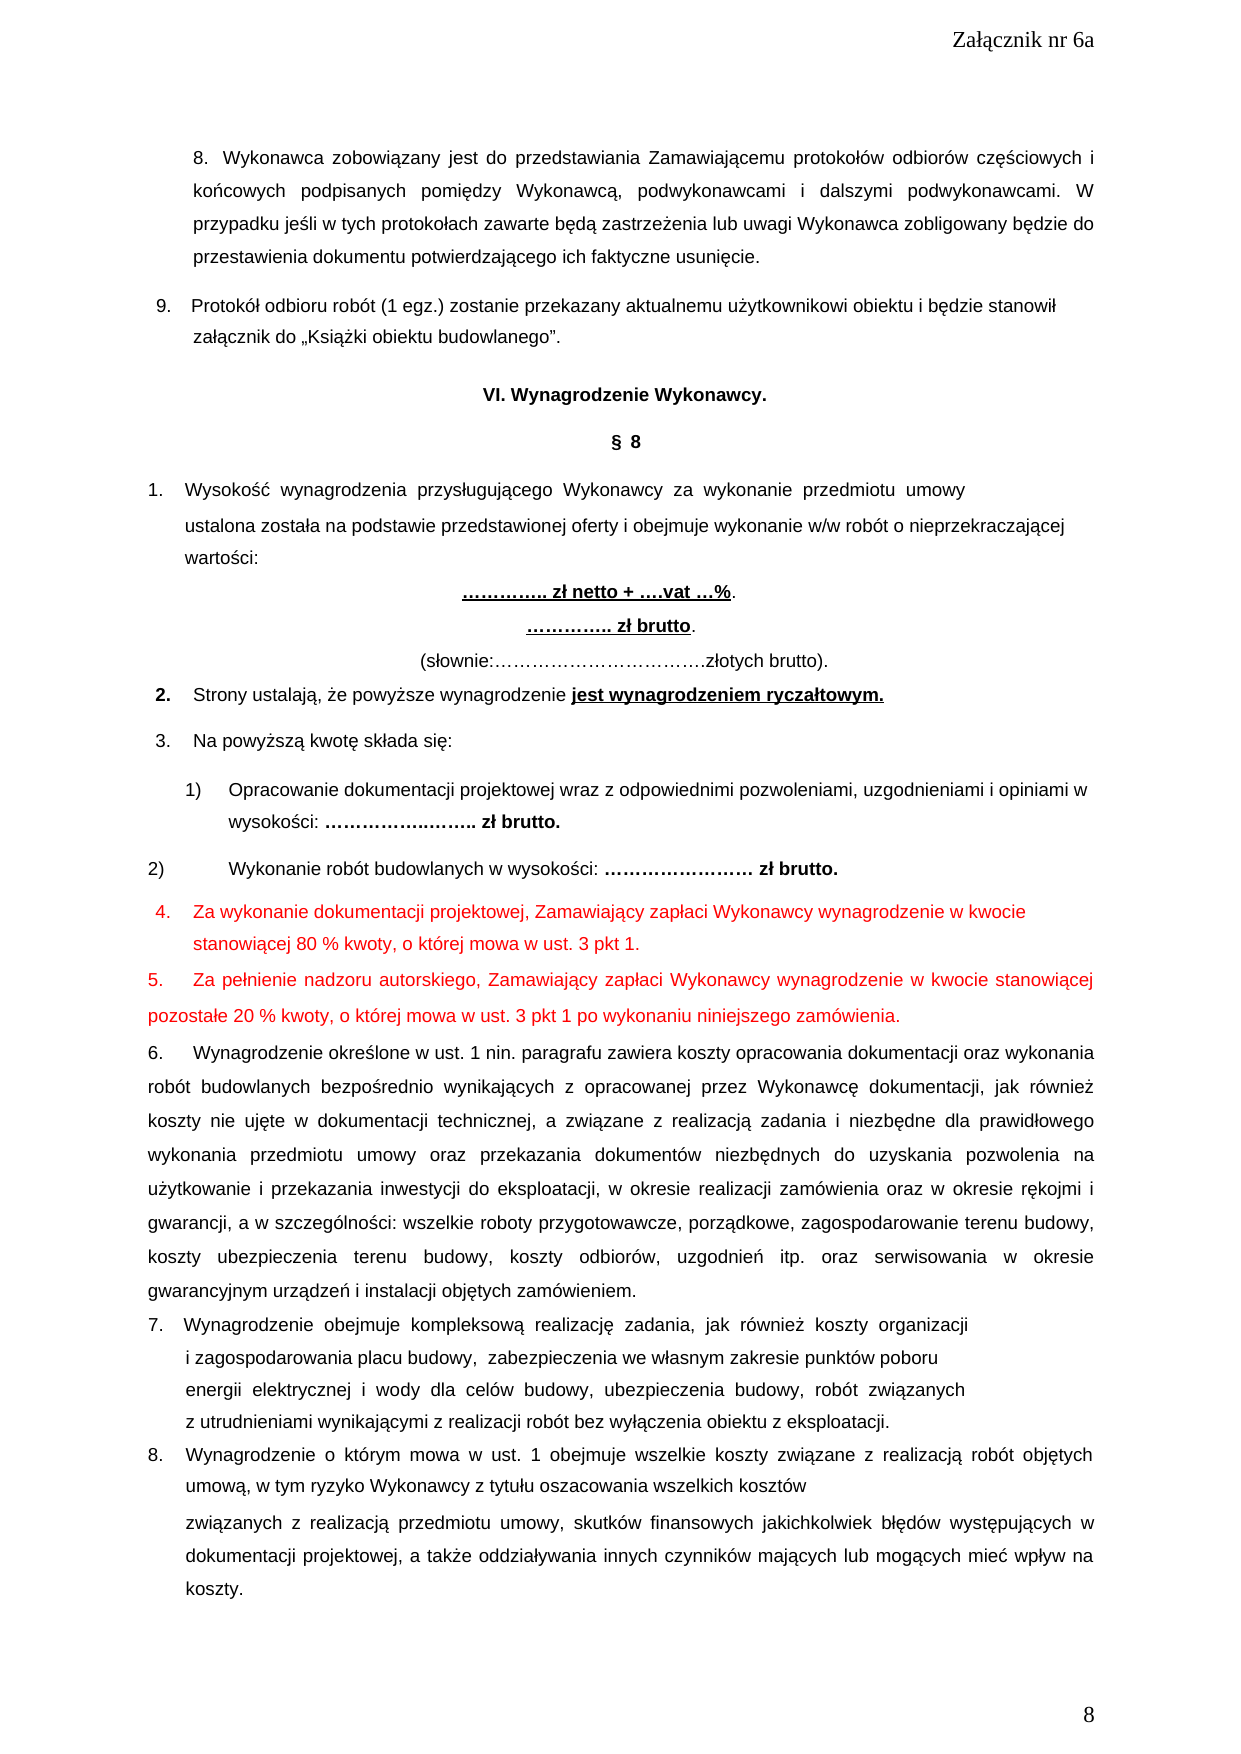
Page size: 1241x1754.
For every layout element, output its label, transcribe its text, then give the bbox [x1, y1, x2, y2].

text związanych z realizacją przedmiotu umowy, skutków finansowych jakichkolwiek błędów występujących w dokumentacji projektowej, a także oddziaływania innych czynników mających lub mogących mieć wpływ na koszty. [185, 1512, 1094, 1599]
text energii elektrycznej i wody dla celów budowy, ubezpieczenia budowy, robót związanych [185, 1379, 1094, 1400]
list Za pełnienie nadzoru autorskiego, Zamawiający zapłaci Wykonawcy wynagrodzenie w kwocie stanowiącej pozostałe 20 % kwoty, o której mowa w ust. 3 pkt 1 po wykonaniu niniejszego zamówienia. [148, 969, 1094, 1027]
list 8 [611, 431, 1094, 453]
list Opracowanie dokumentacji projektowej wraz z odpowiednimi pozwoleniami, uzgodnieniami i opiniami w wysokości: ……………..…….. zł brutto. [185, 779, 1094, 832]
list Za wykonanie dokumentacji projektowej, Zamawiający zapłaci Wykonawcy wynagrodzenie w kwocie stanowiącej 80 % kwoty, o której mowa w ust. 3 pkt 1. [155, 901, 1092, 954]
list Wykonawca zobowiązany jest do przedstawiania Zamawiającemu protokołów odbiorów częściowych i końcowych podpisanych pomiędzy Wykonawcą, podwykonawcami i dalszymi podwykonawcami. W przypadku jeśli w tych protokołach zawarte będą zastrzeżenia lub uwagi Wykonawca zobligowany będzie do przestawienia dokumentu potwierdzającego ich faktyczne usunięcie. [193, 147, 1094, 268]
list Wykonanie robót budowlanych w wysokości: …………………… zł brutto. [148, 857, 1094, 879]
text ………….. zł brutto. [526, 615, 1094, 636]
text 7. Wynagrodzenie obejmuje kompleksową realizację zadania, jak również koszty organizacji [148, 1314, 1094, 1336]
list Strony ustalają, że powyższe wynagrodzenie jest wynagrodzeniem ryczałtowym. [155, 683, 1094, 705]
text ………….. zł netto + ….vat …%. [462, 581, 1094, 602]
text 9. Protokół odbioru robót (1 egz.) zostanie przekazany aktualnemu użytkownikowi obiektu i będzie stanowił załącznik do „Książki obiektu budowlanego”. [156, 294, 1094, 348]
list Wysokość wynagrodzenia przysługującego Wykonawcy za wykonanie przedmiotu umowy [148, 478, 1094, 500]
list Wynagrodzenie o którym mowa w ust. 1 obejmuje wszelkie koszty związane z realizacją robót objętych umową, w tym ryzyko Wykonawcy z tytułu oszacowania wszelkich kosztów [148, 1443, 1094, 1497]
text (słownie:…………………………….złotych brutto). [420, 649, 1094, 671]
text i zagospodarowania placu budowy, zabezpieczenia we własnym zakresie punktów poboru [185, 1347, 1094, 1368]
list Wynagrodzenie określone w ust. 1 nin. paragrafu zawiera koszty opracowania dokumentacji oraz wykonania robót budowlanych bezpośrednio wynikających z opracowanej przez Wykonawcę dokumentacji, jak również koszty nie ujęte w dokumentacji technicznej, a związane z realizacją zadania i niezbędne dla prawidłowego wykonania przedmiotu umowy oraz przekazania dokumentów niezbędnych do uzyskania pozwolenia na użytkowanie i przekazania inwestycji do eksploatacji, w okresie realizacji zamówienia oraz w okresie rękojmi i gwarancji, a w szczególności: wszelkie roboty przygotowawcze, porządkowe, zagospodarowanie terenu budowy, koszty ubezpieczenia terenu budowy, koszty odbiorów, uzgodnień itp. oraz serwisowania w okresie gwarancyjnym urządzeń i instalacji objętych zamówieniem. [148, 1042, 1094, 1302]
text z utrudnieniami wynikającymi z realizacji robót bez wyłączenia obiektu z eksploatacji. [185, 1411, 1094, 1433]
text VI. Wynagrodzenie Wykonawcy. [148, 383, 1102, 405]
list Na powyższą kwotę składa się: [155, 730, 1094, 752]
text ustalona została na podstawie przedstawionej oferty i obejmuje wykonanie w/w robót o nieprzekraczającej wartości: [184, 515, 1094, 568]
